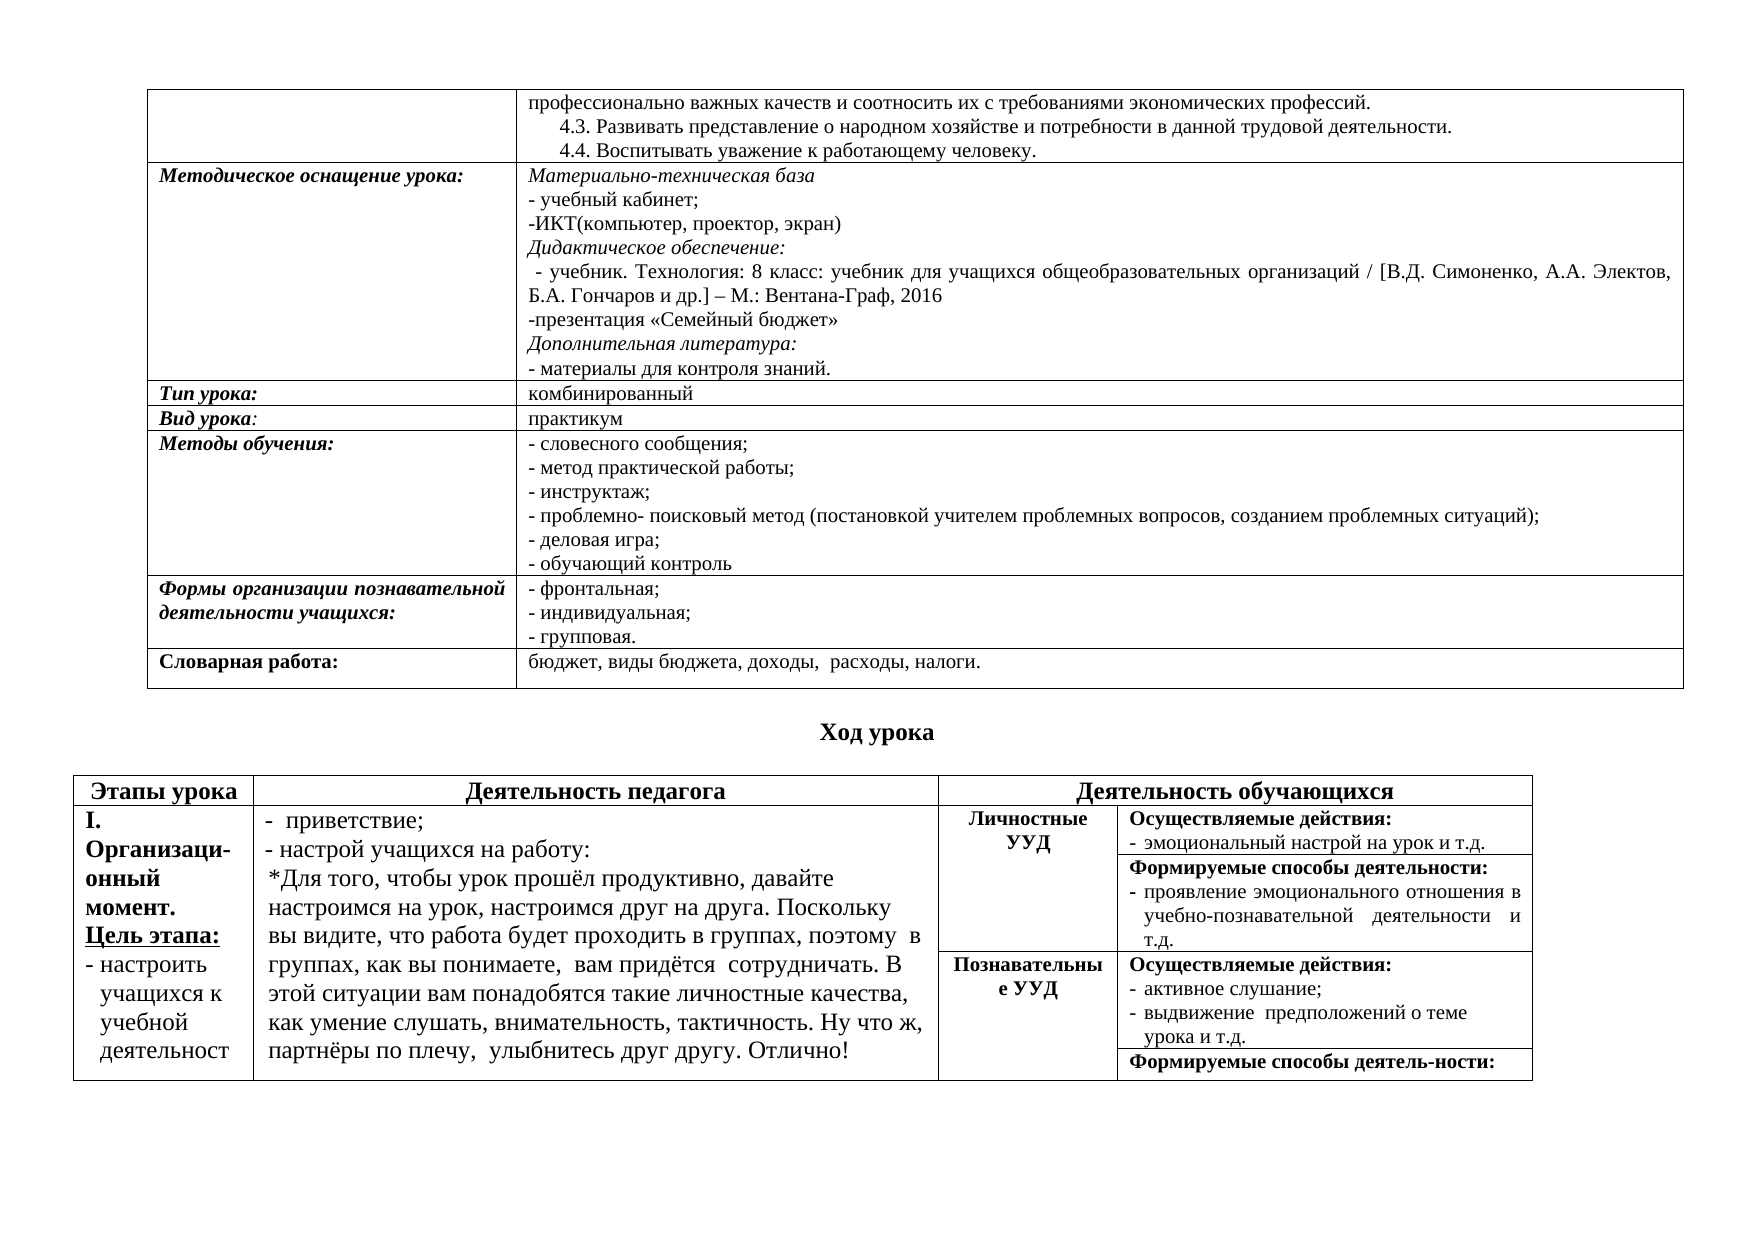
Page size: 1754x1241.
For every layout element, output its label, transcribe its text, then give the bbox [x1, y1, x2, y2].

table_cell Личностные УУД [939, 806, 1117, 951]
table_cell Словарная работа: [148, 649, 516, 687]
table_cell Познавательные УУД [939, 952, 1117, 1080]
table_cell - фронтальная; - индивидуальная; - групповая. [517, 576, 1683, 648]
table_cell - словесного сообщения; - метод практической работы; - инструктаж; - проблемно- поисковый метод (постановкой учителем проблемных вопросов, созданием проблемных ситуаций); - деловая игра; - обучающий контроль [517, 431, 1683, 575]
table_header Этапы урока [74, 776, 253, 804]
table_cell Осуществляемые действия: эмоциональный настрой на урок и т.д. [1118, 806, 1532, 854]
table_cell Тип урока: [148, 381, 516, 404]
table_cell приветствие; настрой учащихся на работу: *Для того, чтобы урок прошёл продуктивно, давайте настроимся на урок, настроимся друг на друга. Поскольку вы видите, что работа будет проходить в группах, поэтому в группах, как вы понимаете, вам придётся сотрудничать. В этой ситуации вам понадобятся такие личностные качества, как умение слушать, внимательность, тактичность. Ну что ж, партнёры по плечу, улыбнитесь друг другу. Отлично! Приступаем к работе. * На доске записано высказывание немецкого писателя Бертольда Авербаха Нажить много денег – храбрость; сохранить их – мудрость, а умело расходовать – искусство. - Как вы понимаете смысл данного высказывания? (немецкий писатель и поэт в своем высказывании хотел донести до нас мысль о том, что нужно уметь правильно распоряжаться деньгами. Только умное использование денег приведет к обогащению, в то время как неразумное распоряжение может привести человека к обнищанию.) - Как вы считаете, почему именно эти слова я выбрала в качестве эпиграфа к сегодняшнему уроку? - Догадались о чём пойдёт речь на уроке? - Верно, а теперь попробуйте сформулировать тему (формулировка темы). «Бюджет семьи. Технология построения семейного бюджета» (запись темы в тетрадь). - Опираясь на сформулированную тему, постарайтесь озвучить цели урока. Цели: 1.Ознакомиться с понятиями бюджет семьи, доход, расход, экономия, а также с принципами формирования доходной и расходной части бюджета. 2. Научиться составлять бюджет семьи и определять вид бюджета (используя условный пример). *доведение до учащихся плана урока - На уроке будем придерживаться следующего плана работы. План. 1. Бюджет семьи. 2. Доходы. Источники доходов. 3. Расходы. Виды расходов. (запись в тетрадь или в рабочий лист) [254, 806, 938, 1080]
table_cell бюджет, виды бюджета, доходы, расходы, налоги. [517, 649, 1683, 687]
table_header Деятельность педагога [254, 776, 938, 804]
table_cell практикум [517, 406, 1683, 430]
text Ход урока [148, 717, 1606, 746]
table_cell Материально-техническая база - учебный кабинет; -ИКТ(компьютер, проектор, экран) Дидактическое обеспечение: - учебник. Технология: 8 класс: учебник для учащихся общеобразовательных организаций / [В.Д. Симоненко, А.А. Электов, Б.А. Гончаров и др.] – М.: Вентана-Граф, 2016 -презентация «Семейный бюджет» Дополнительная литература: - материалы для контроля знаний. [517, 163, 1683, 379]
table_cell Формы организации познавательной деятельности учащихся: [148, 576, 516, 648]
table_cell I. Организаци-онный момент. Цель этапа: настроить учащихся к учебной деятельности и на получение новых знаний; -активизация учащихся. II. Постановка цели и задач урока. Мотивация учебной деятельности учащихся. Цель этапа: создать условия для мотивации у ученика внутренней потребности включения в учебный процесс. [74, 806, 253, 1080]
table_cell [1118, 1049, 1532, 1080]
table_cell Формируемые способы деятельности: проявление эмоционального отношения в учебно-познавательной деятельности и т.д. [1118, 855, 1532, 951]
table_cell Осуществляемые действия: активное слушание; выдвижение предположений о теме урока и т.д. [1118, 952, 1532, 1048]
table_cell Методическое оснащение урока: [148, 163, 516, 379]
table_header Деятельность обучающихся [939, 776, 1532, 804]
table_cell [517, 90, 1683, 162]
table_cell Вид урока: [148, 406, 516, 430]
table_cell Методы обучения: [148, 431, 516, 575]
table_cell комбинированный [517, 381, 1683, 404]
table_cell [148, 90, 516, 162]
